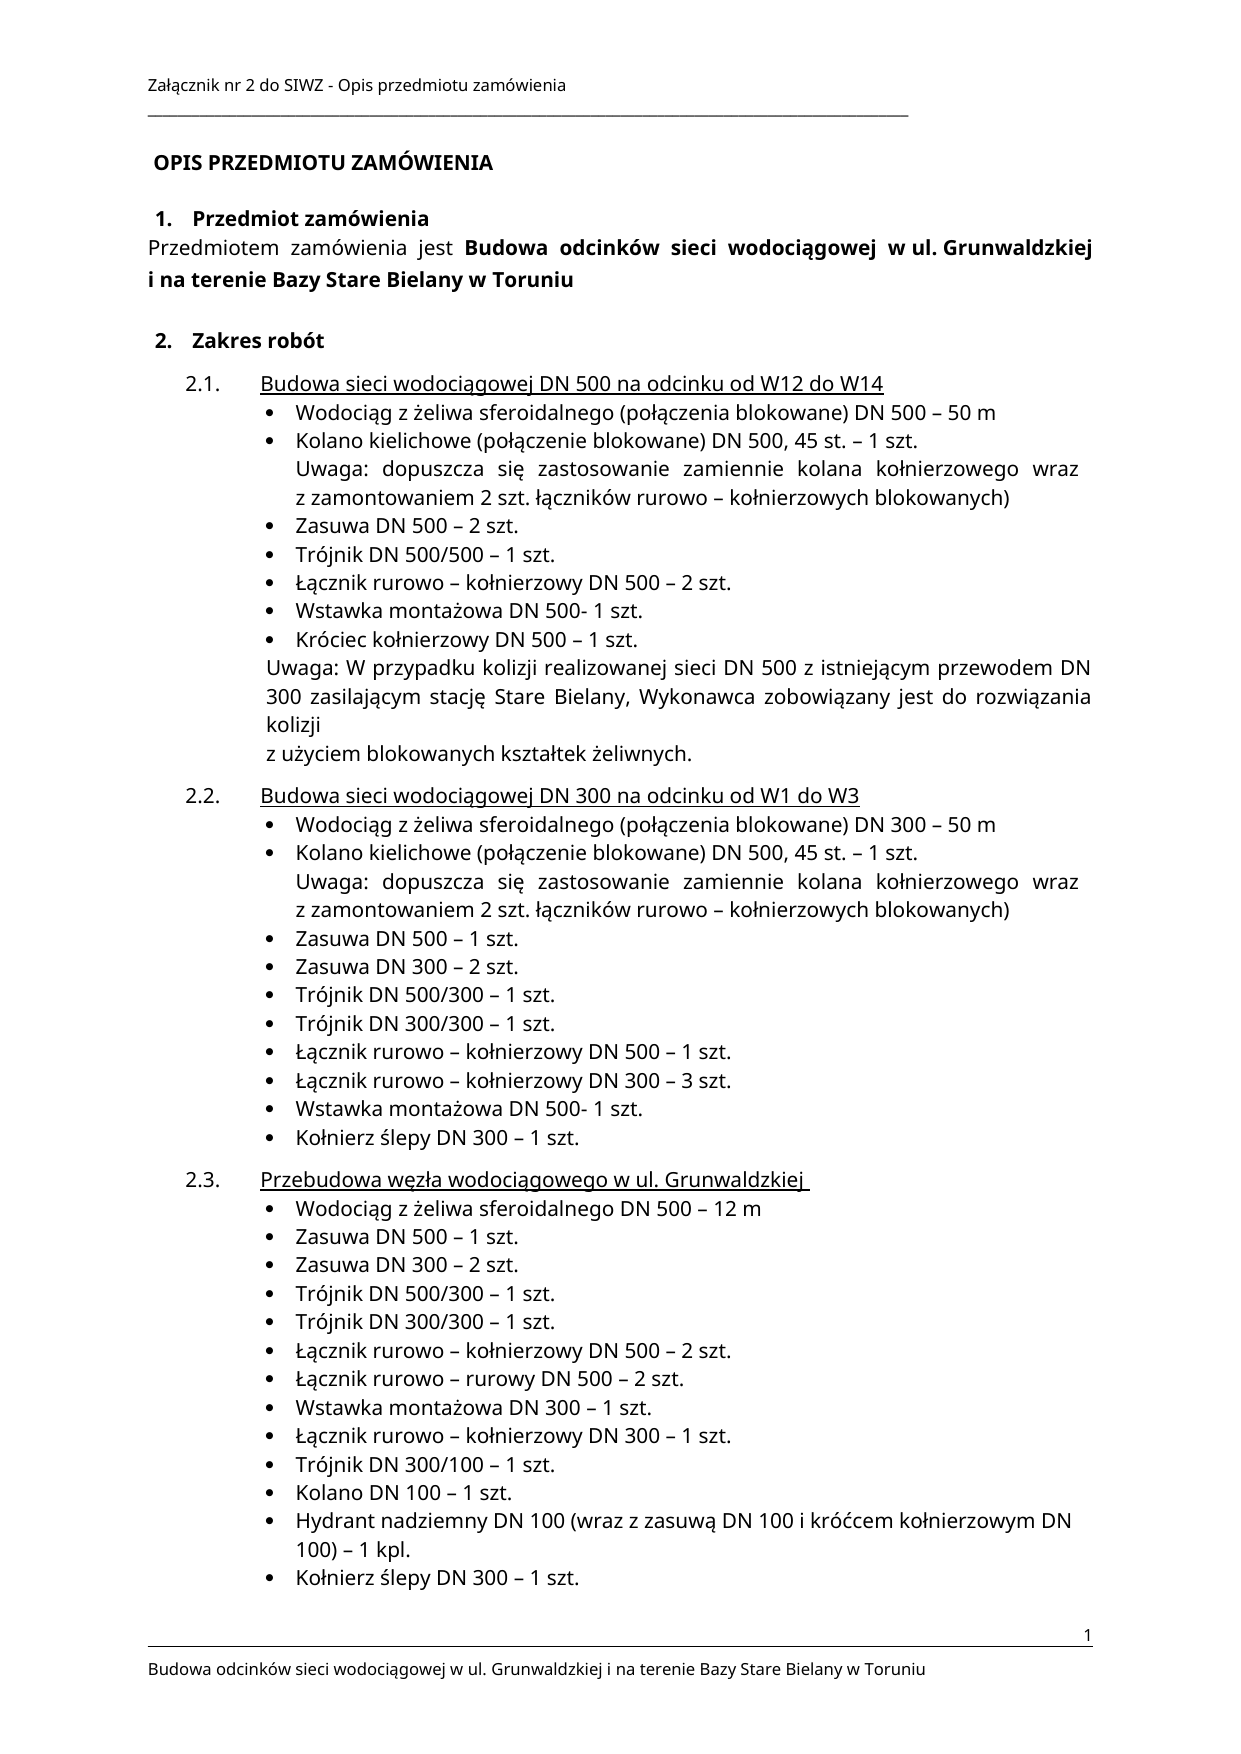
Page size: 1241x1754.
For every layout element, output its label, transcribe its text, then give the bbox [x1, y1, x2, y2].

list Wodociąg z żeliwa sferoidalnego (połączenia blokowane) DN 300 – 50 m [266, 810, 1093, 838]
text Uwaga: W przypadku kolizji realizowanej sieci DN 500 z istniejącym przewodem DN 300 zasilającym stację Stare Bielany, Wykonawca zobowiązany jest do rozwiązania kolizji z użyciem blokowanych kształtek żeliwnych. [266, 653, 1093, 767]
list Zasuwa DN 300 – 2 szt. [266, 952, 1093, 981]
list Trójnik DN 300/300 – 1 szt. [266, 1307, 1093, 1336]
list Wodociąg z żeliwa sferoidalnego (połączenia blokowane) DN 500 – 50 m [266, 398, 1093, 426]
list Wodociąg z żeliwa sferoidalnego DN 500 – 12 m [266, 1194, 1093, 1222]
list Kolano kielichowe (połączenie blokowane) DN 500, 45 st. – 1 szt. [266, 426, 1093, 454]
list Uwaga: dopuszcza się zastosowanie zamiennie kolana kołnierzowego wraz z zamontowaniem 2 szt. łączników rurowo – kołnierzowych blokowanych) [295, 454, 1093, 511]
list Kołnierz ślepy DN 300 – 1 szt. [266, 1123, 1093, 1151]
list Króciec kołnierzowy DN 500 – 1 szt. [266, 625, 1093, 653]
list Trójnik DN 500/300 – 1 szt. [266, 1279, 1093, 1307]
list Łącznik rurowo – kołnierzowy DN 300 – 3 szt. [266, 1066, 1093, 1094]
list Zasuwa DN 300 – 2 szt. [266, 1251, 1093, 1279]
list Zakres robót [154, 327, 1093, 355]
list Przedmiot zamówienia [154, 204, 1093, 233]
list Uwaga: dopuszcza się zastosowanie zamiennie kolana kołnierzowego wraz z zamontowaniem 2 szt. łączników rurowo – kołnierzowych blokowanych) [295, 867, 1093, 924]
list Wstawka montażowa DN 500- 1 szt. [266, 597, 1093, 625]
list Trójnik DN 500/500 – 1 szt. [266, 540, 1093, 568]
list Przebudowa węzła wodociągowego w ul. Grunwaldzkiej [185, 1165, 1093, 1194]
list Łącznik rurowo – kołnierzowy DN 300 – 1 szt. [266, 1421, 1093, 1450]
list Kolano kielichowe (połączenie blokowane) DN 500, 45 st. – 1 szt. [266, 838, 1093, 867]
list Zasuwa DN 500 – 1 szt. [266, 1222, 1093, 1251]
list Budowa sieci wodociągowej DN 300 na odcinku od W1 do W3 [185, 781, 1093, 810]
list Trójnik DN 500/300 – 1 szt. [266, 981, 1093, 1009]
list Budowa sieci wodociągowej DN 500 na odcinku od W12 do W14 [185, 369, 1093, 398]
list Łącznik rurowo – kołnierzowy DN 500 – 2 szt. [266, 1336, 1093, 1364]
list Wstawka montażowa DN 300 – 1 szt. [266, 1393, 1093, 1421]
list Kołnierz ślepy DN 300 – 1 szt. [266, 1563, 1093, 1592]
list Kolano DN 100 – 1 szt. [266, 1478, 1093, 1507]
list Wstawka montażowa DN 500- 1 szt. [266, 1094, 1093, 1123]
list Hydrant nadziemny DN 100 (wraz z zasuwą DN 100 i króćcem kołnierzowym DN 100) – 1 kpl. [266, 1507, 1093, 1563]
list Łącznik rurowo – kołnierzowy DN 500 – 1 szt. [266, 1037, 1093, 1066]
list Łącznik rurowo – rurowy DN 500 – 2 szt. [266, 1364, 1093, 1393]
list Zasuwa DN 500 – 2 szt. [266, 511, 1093, 540]
list Łącznik rurowo – kołnierzowy DN 500 – 2 szt. [266, 568, 1093, 597]
list Zasuwa DN 500 – 1 szt. [266, 924, 1093, 952]
text OPIS PRZEDMIOTU ZAMÓWIENIA [148, 148, 1093, 176]
list Trójnik DN 300/100 – 1 szt. [266, 1450, 1093, 1478]
text Przedmiotem zamówienia jest Budowa odcinków sieci wodociągowej w ul. Grunwaldzkiej i na terenie Bazy Stare Bielany w Toruniu [148, 233, 1093, 294]
list Trójnik DN 300/300 – 1 szt. [266, 1009, 1093, 1037]
